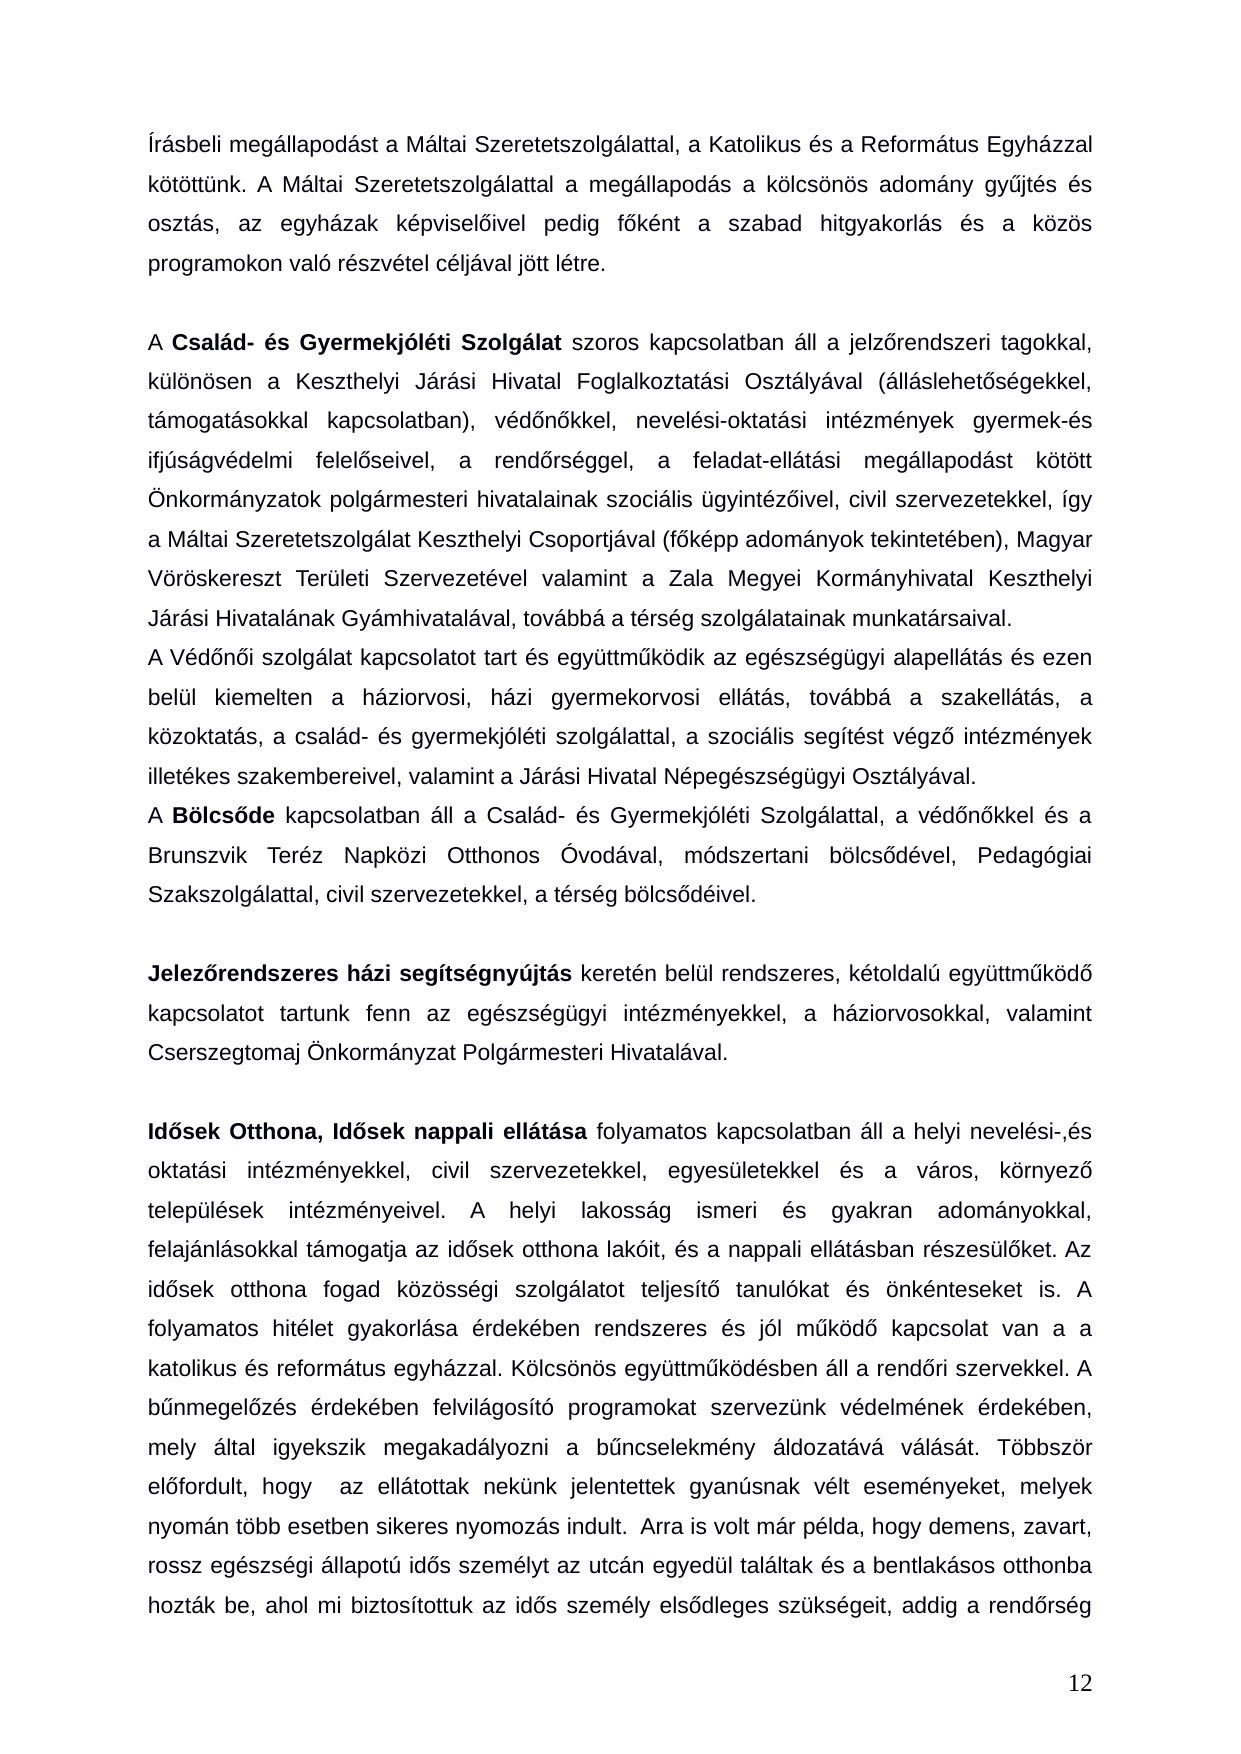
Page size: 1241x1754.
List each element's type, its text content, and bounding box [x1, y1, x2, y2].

text Írásbeli megállapodást a Máltai Szeretetszolgálattal, a Katolikus és a Református Egyházzal kötöttünk. A Máltai Szeretetszolgálattal a megállapodás a kölcsönös adomány gyűjtés és osztás, az egyházak képviselőivel pedig főként a szabad hitgyakorlás és a közös programokon való részvétel céljával jött létre. [148, 131, 1093, 276]
text A Család- és Gyermekjóléti Szolgálat szoros kapcsolatban áll a jelzőrendszeri tagokkal, különösen a Keszthelyi Járási Hivatal Foglalkoztatási Osztályával (álláslehetőségekkel, támogatásokkal kapcsolatban), védőnőkkel, nevelési-oktatási intézmények gyermek-és ifjúságvédelmi felelőseivel, a rendőrséggel, a feladat-ellátási megállapodást kötött Önkormányzatok polgármesteri hivatalainak szociális ügyintézőivel, civil szervezetekkel, így a Máltai Szeretetszolgálat Keszthelyi Csoportjával (főképp adományok tekintetében), Magyar Vöröskereszt Területi Szervezetével valamint a Zala Megyei Kormányhivatal Keszthelyi Járási Hivatalának Gyámhivatalával, továbbá a térség szolgálatainak munkatársaival. [148, 328, 1093, 631]
text A Bölcsőde kapcsolatban áll a Család- és Gyermekjóléti Szolgálattal, a védőnőkkel és a Brunszvik Teréz Napközi Otthonos Óvodával, módszertani bölcsődével, Pedagógiai Szakszolgálattal, civil szervezetekkel, a térség bölcsődéivel. [148, 802, 1093, 907]
text Jelezőrendszeres házi segítségnyújtás keretén belül rendszeres, kétoldalú együttműködő kapcsolatot tartunk fenn az egészségügyi intézményekkel, a háziorvosokkal, valamint Cserszegtomaj Önkormányzat Polgármesteri Hivatalával. [148, 960, 1093, 1065]
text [148, 1118, 1093, 1618]
text A Védőnői szolgálat kapcsolatot tart és együttműködik az egészségügyi alapellátás és ezen belül kiemelten a háziorvosi, házi gyermekorvosi ellátás, továbbá a szakellátás, a közoktatás, a család- és gyermekjóléti szolgálattal, a szociális segítést végző intézmények illetékes szakembereivel, valamint a Járási Hivatal Népegészségügyi Osztályával. [148, 644, 1093, 789]
